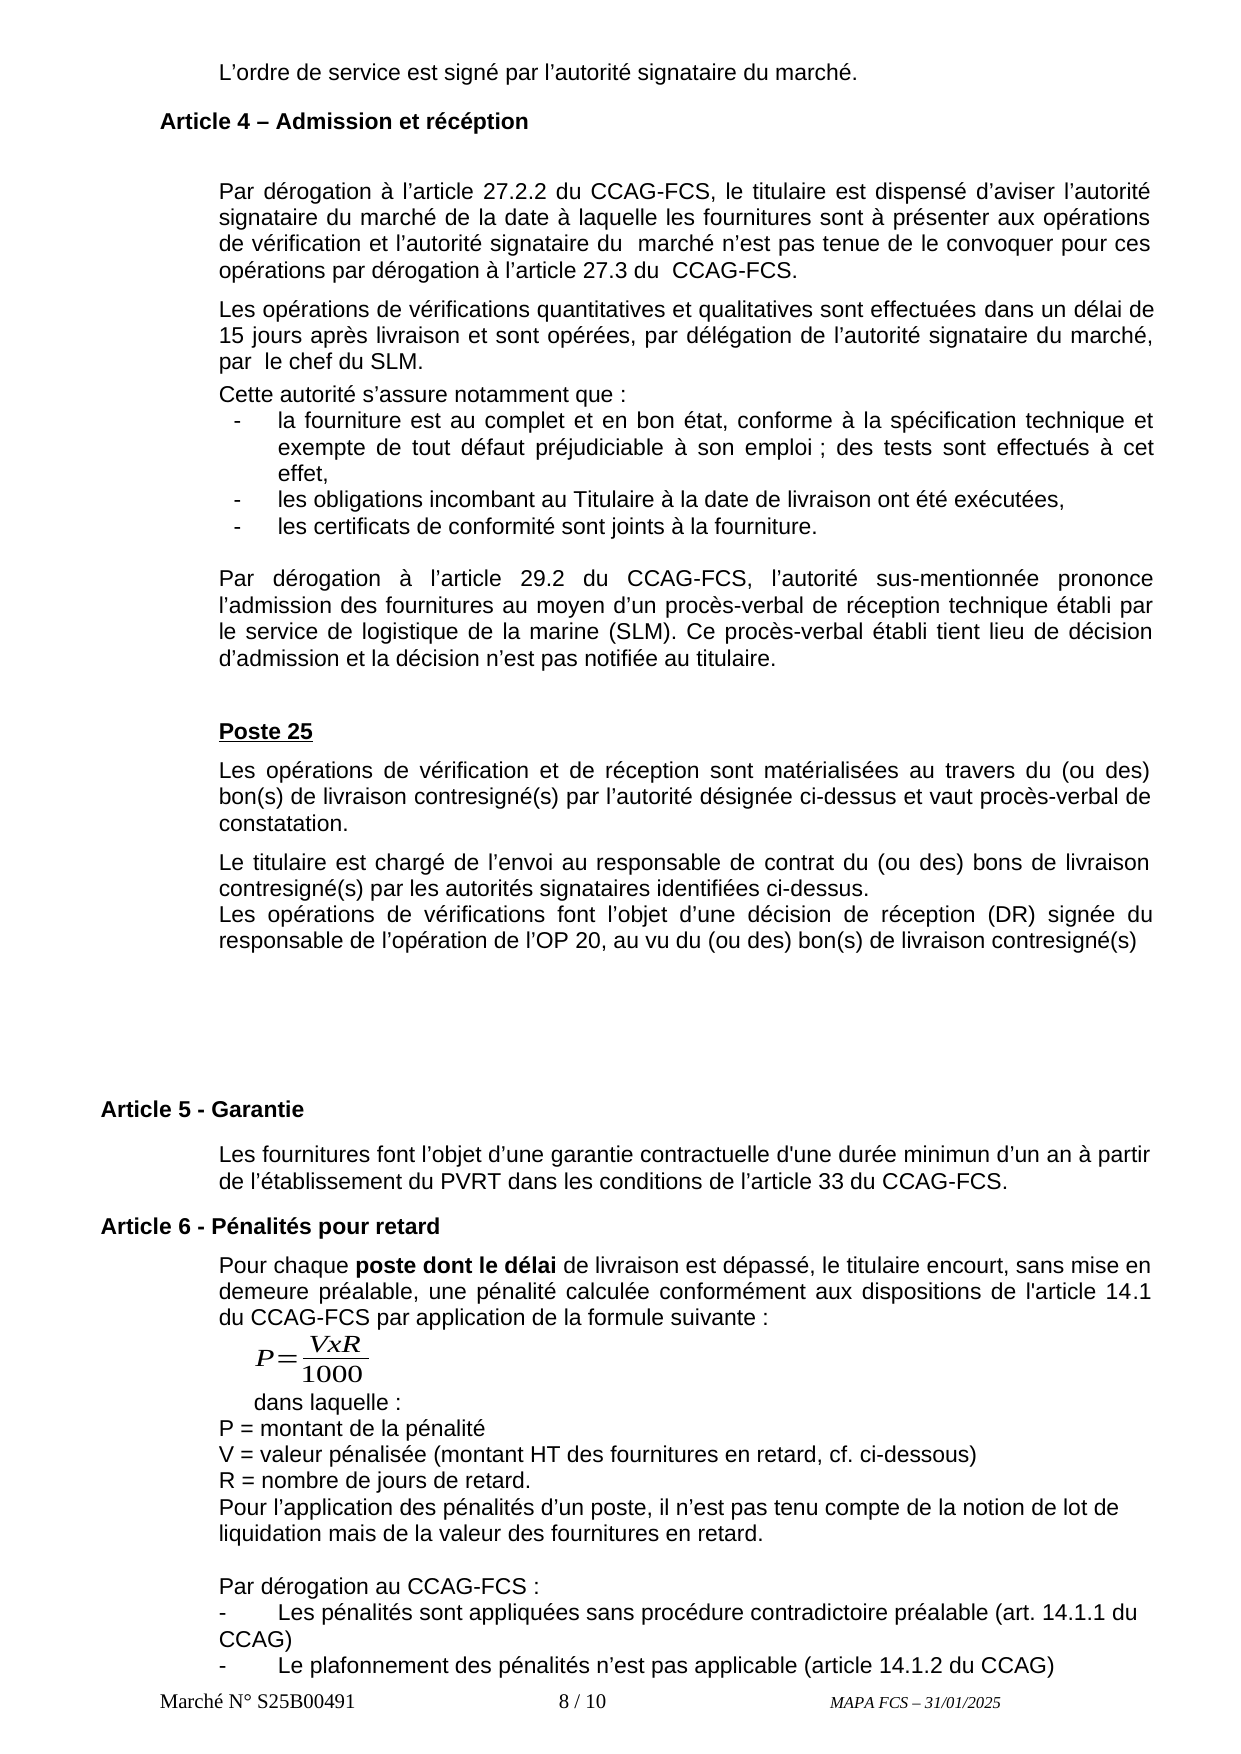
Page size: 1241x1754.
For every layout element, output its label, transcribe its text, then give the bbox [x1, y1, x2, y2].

text Cette autorité s’assure notamment que : [218, 381, 1154, 407]
text Pour chaque poste dont le délai de livraison est dépassé, le titulaire encourt, sans mise en demeure préalable, une pénalité calculée conformément aux dispositions de l'article 14.1 du CCAG-FCS par application de la formule suivante : [218, 1252, 1152, 1331]
list les certificats de conformité sont joints à la fourniture. [233, 513, 1154, 539]
list Les pénalités sont appliquées sans procédure contradictoire préalable (art. 14.1.1 du CCAG) [218, 1599, 1152, 1652]
text Article 4 – Admission et récéption [159, 108, 1152, 135]
list la fourniture est au complet et en bon état, conforme à la spécification technique et exempte de tout défaut préjudiciable à son emploi ; des tests sont effectués à cet effet, [233, 407, 1154, 486]
text Par dérogation au CCAG-FCS : [218, 1573, 1152, 1599]
text Par dérogation à l’article 29.2 du CCAG-FCS, l’autorité sus-mentionnée prononce l’admission des fournitures au moyen d’un procès-verbal de réception technique établi par le service de logistique de la marine (SLM). Ce procès-verbal établi tient lieu de décision d’admission et la décision n’est pas notifiée au titulaire. [218, 565, 1154, 671]
list Le plafonnement des pénalités n’est pas applicable (article 14.1.2 du CCAG) [218, 1652, 1152, 1678]
text R = nombre de jours de retard. [218, 1467, 1152, 1494]
list les obligations incombant au Titulaire à la date de livraison ont été exécutées, [233, 486, 1154, 513]
text dans laquelle : [253, 1388, 1152, 1415]
text Les opérations de vérifications quantitatives et qualitatives sont effectuées dans un délai de 15 jours après livraison et sont opérées, par délégation de l’autorité signataire du marché, par le chef du SLM. [218, 296, 1154, 375]
text Le titulaire est chargé de l’envoi au responsable de contrat du (ou des) bons de livraison contresigné(s) par les autorités signataires identifiées ci-dessus. [218, 848, 1152, 901]
text P = montant de la pénalité [218, 1415, 1152, 1441]
text Les fournitures font l’objet d’une garantie contractuelle d'une durée minimun d’un an à partir de l’établissement du PVRT dans les conditions de l’article 33 du CCAG-FCS. [218, 1141, 1152, 1194]
text Pour l’application des pénalités d’un poste, il n’est pas tenu compte de la notion de lot de liquidation mais de la valeur des fournitures en retard. [218, 1494, 1152, 1547]
text L’ordre de service est signé par l’autorité signataire du marché. [218, 59, 1154, 85]
text Les opérations de vérification et de réception sont matérialisées au travers du (ou des) bon(s) de livraison contresigné(s) par l’autorité désignée ci-dessus et vaut procès-verbal de constatation. [218, 757, 1152, 836]
text Par dérogation à l’article 27.2.2 du CCAG-FCS, le titulaire est dispensé d’aviser l’autorité signataire du marché de la date à laquelle les fournitures sont à présenter aux opérations de vérification et l’autorité signataire du marché n’est pas tenue de le convoquer pour ces opérations par dérogation à l’article 27.3 du CCAG-FCS. [218, 178, 1152, 283]
text Article 5 - Garantie [100, 1096, 1154, 1122]
text Les opérations de vérifications font l’objet d’une décision de réception (DR) signée du responsable de l’opération de l’OP 20, au vu du (ou des) bon(s) de livraison contresigné(s) [218, 901, 1154, 954]
text Poste 25 [159, 718, 1152, 744]
text V = valeur pénalisée (montant HT des fournitures en retard, cf. ci-dessous) [218, 1441, 1152, 1467]
text Article 6 - Pénalités pour retard [100, 1213, 1154, 1239]
